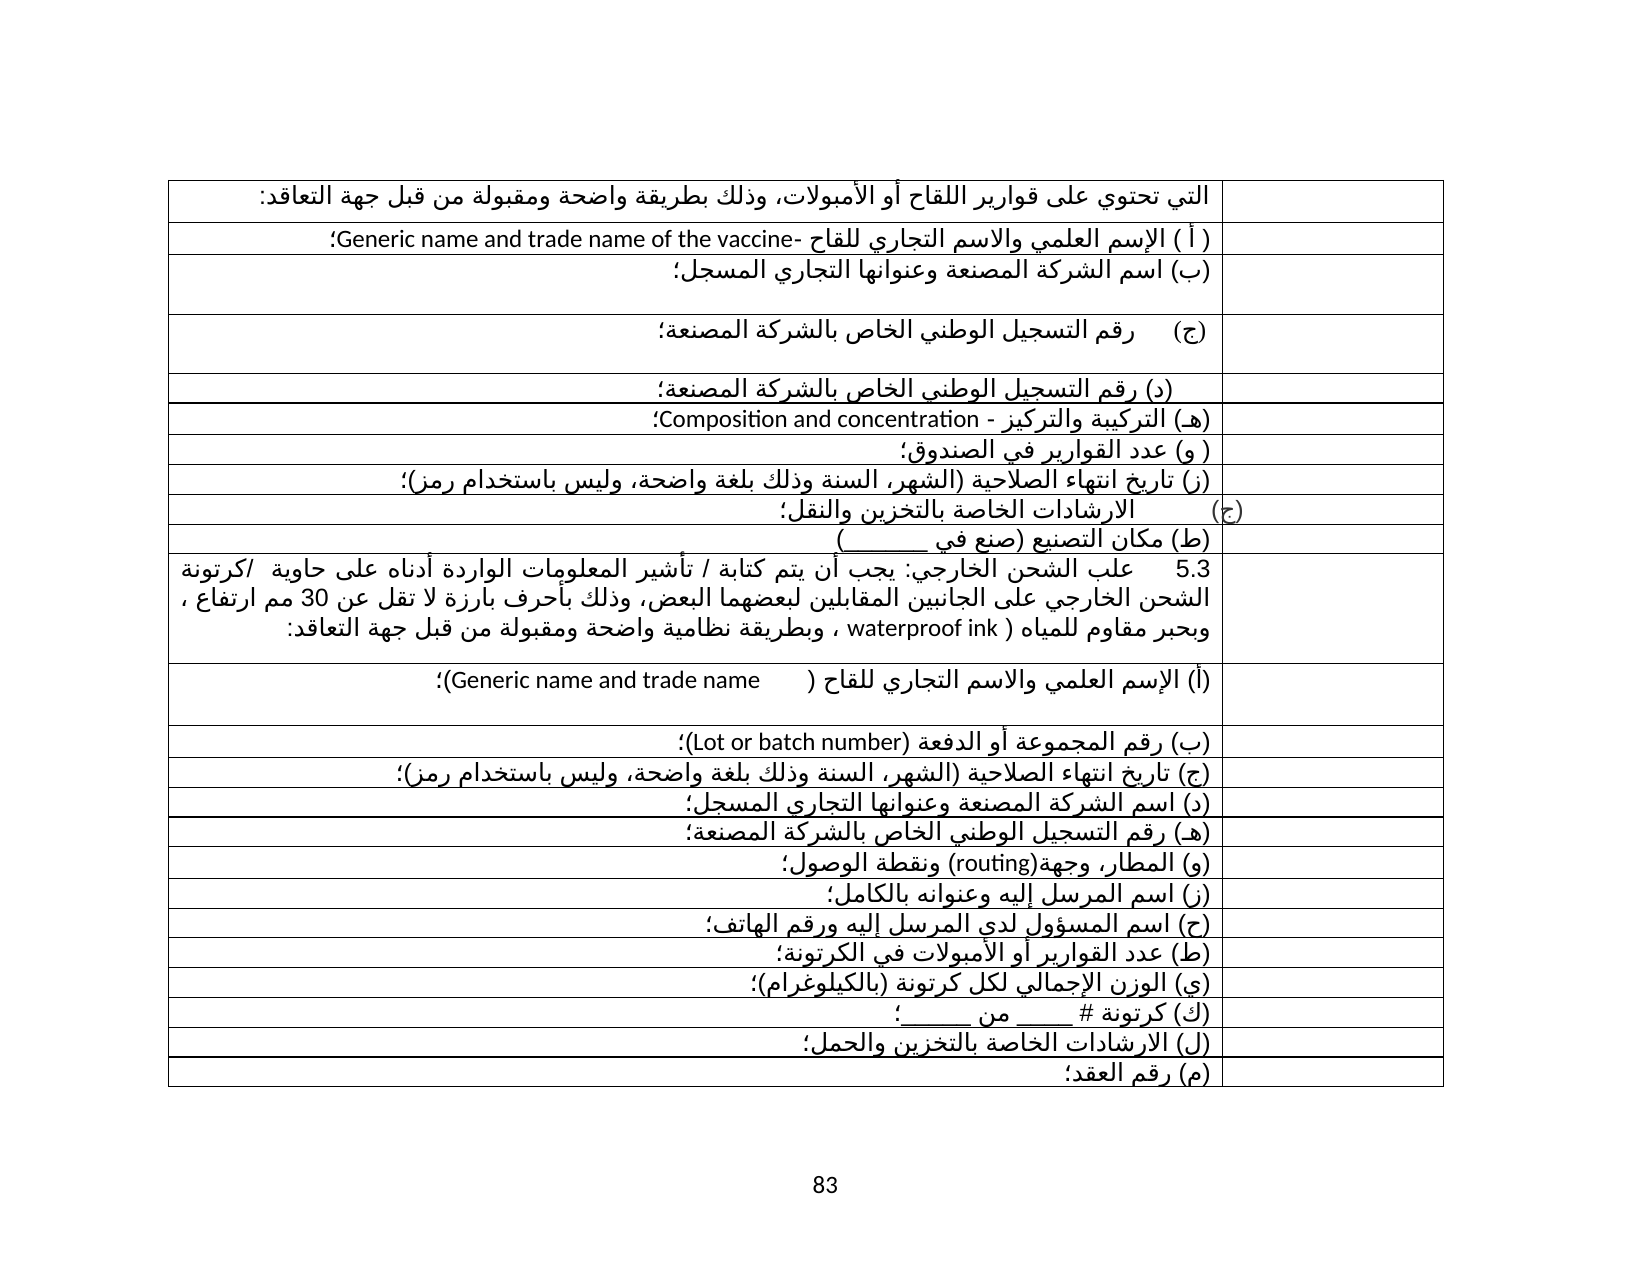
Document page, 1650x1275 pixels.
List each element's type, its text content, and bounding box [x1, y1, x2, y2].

table_cell [1223, 998, 1443, 1027]
table_cell [1223, 404, 1443, 434]
table_cell (ز) اسم المرسل إليه وعنوانه بالكامل؛ [169, 879, 1222, 907]
table_cell (ج) تاريخ انتهاء الصلاحية (الشهر، السنة وذلك بلغة واضحة، وليس باستخدام رمز)؛ [169, 758, 1222, 787]
table_cell (ك) كرتونة # ____ من _____؛ [169, 998, 1222, 1027]
table_cell (ز) تاريخ انتهاء الصلاحية (الشهر، السنة وذلك بلغة واضحة، وليس باستخدام رمز)؛ [169, 465, 1222, 494]
table_cell (هـ) رقم التسجيل الوطني الخاص بالشركة المصنعة؛ [169, 818, 1222, 846]
table_cell [1223, 1028, 1443, 1056]
table_cell (ط) مكان التصنيع (صنع في ______) [169, 525, 1222, 553]
table_cell (ل) الارشادات الخاصة بالتخزين والحمل؛ [169, 1028, 1222, 1056]
table_cell ( و) عدد القوارير في الصندوق؛ [169, 435, 1222, 464]
table_cell [1223, 726, 1443, 757]
table_cell [1223, 525, 1443, 553]
table_cell (د) اسم الشركة المصنعة وعنوانها التجاري المسجل؛ [169, 788, 1222, 816]
table_cell [1223, 223, 1443, 254]
table_cell [1223, 879, 1443, 907]
table_cell [1223, 315, 1443, 373]
table_cell [1223, 495, 1443, 523]
table_cell (أ) الإسم العلمي والاسم التجاري للقاح ( Generic name and trade name)؛ [169, 664, 1222, 725]
table_cell [1223, 181, 1443, 222]
table_cell (م) رقم العقد؛ [169, 1058, 1222, 1086]
table_cell [1223, 788, 1443, 816]
table_cell (ي) الوزن الإجمالي لكل كرتونة (بالكيلوغرام)؛ [169, 968, 1222, 997]
table_cell (د) رقم التسجيل الوطني الخاص بالشركة المصنعة؛ [169, 374, 1222, 402]
table_cell ( أ ) الإسم العلمي والاسم التجاري للقاح -Generic name and trade name of the vaccine؛ [169, 223, 1222, 254]
table_cell (هـ) التركيبة والتركيز - Composition and concentration؛ [169, 404, 1222, 434]
table_cell (و) المطار، وجهة(routing) ونقطة الوصول؛ [169, 847, 1222, 878]
table_cell (ح) اسم المسؤول لدى المرسل إليه ورقم الهاتف؛ [169, 909, 1222, 937]
table_cell [1223, 968, 1443, 997]
table_cell [1223, 435, 1443, 464]
table_cell رقم التسجيل الوطني الخاص بالشركة المصنعة؛ [169, 315, 1222, 373]
table_cell (ط) عدد القوارير أو الأمبولات في الكرتونة؛ [169, 938, 1222, 967]
table_cell [1223, 847, 1443, 878]
table_cell 5.3 علب الشحن الخارجي: يجب أن يتم كتابة / تأشير المعلومات الواردة أدناه على حاوية /كرتونة الشحن الخارجي على الجانبين المقابلين لبعضهما البعض، وذلك بأحرف بارزة لا تقل عن 30 مم ارتفاع ، وبحبر مقاوم للمياه ( waterproof ink ، وبطريقة نظامية واضحة ومقبولة من قبل جهة التعاقد: [169, 554, 1222, 663]
table_cell (ب) رقم المجموعة أو الدفعة (Lot or batch number)؛ [169, 726, 1222, 757]
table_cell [169, 181, 1222, 222]
table_cell الارشادات الخاصة بالتخزين والنقل؛ [169, 495, 1222, 523]
table_cell [1223, 255, 1443, 314]
table_cell [1223, 909, 1443, 937]
table_cell [1223, 465, 1443, 494]
table_cell [1223, 938, 1443, 967]
table_cell [1223, 1058, 1443, 1086]
table_cell [1223, 818, 1443, 846]
table_cell [1223, 554, 1443, 663]
table_cell [1223, 758, 1443, 787]
table_cell (ب) اسم الشركة المصنعة وعنوانها التجاري المسجل؛ [169, 255, 1222, 314]
table_cell [1223, 664, 1443, 725]
table_cell [1223, 374, 1443, 402]
